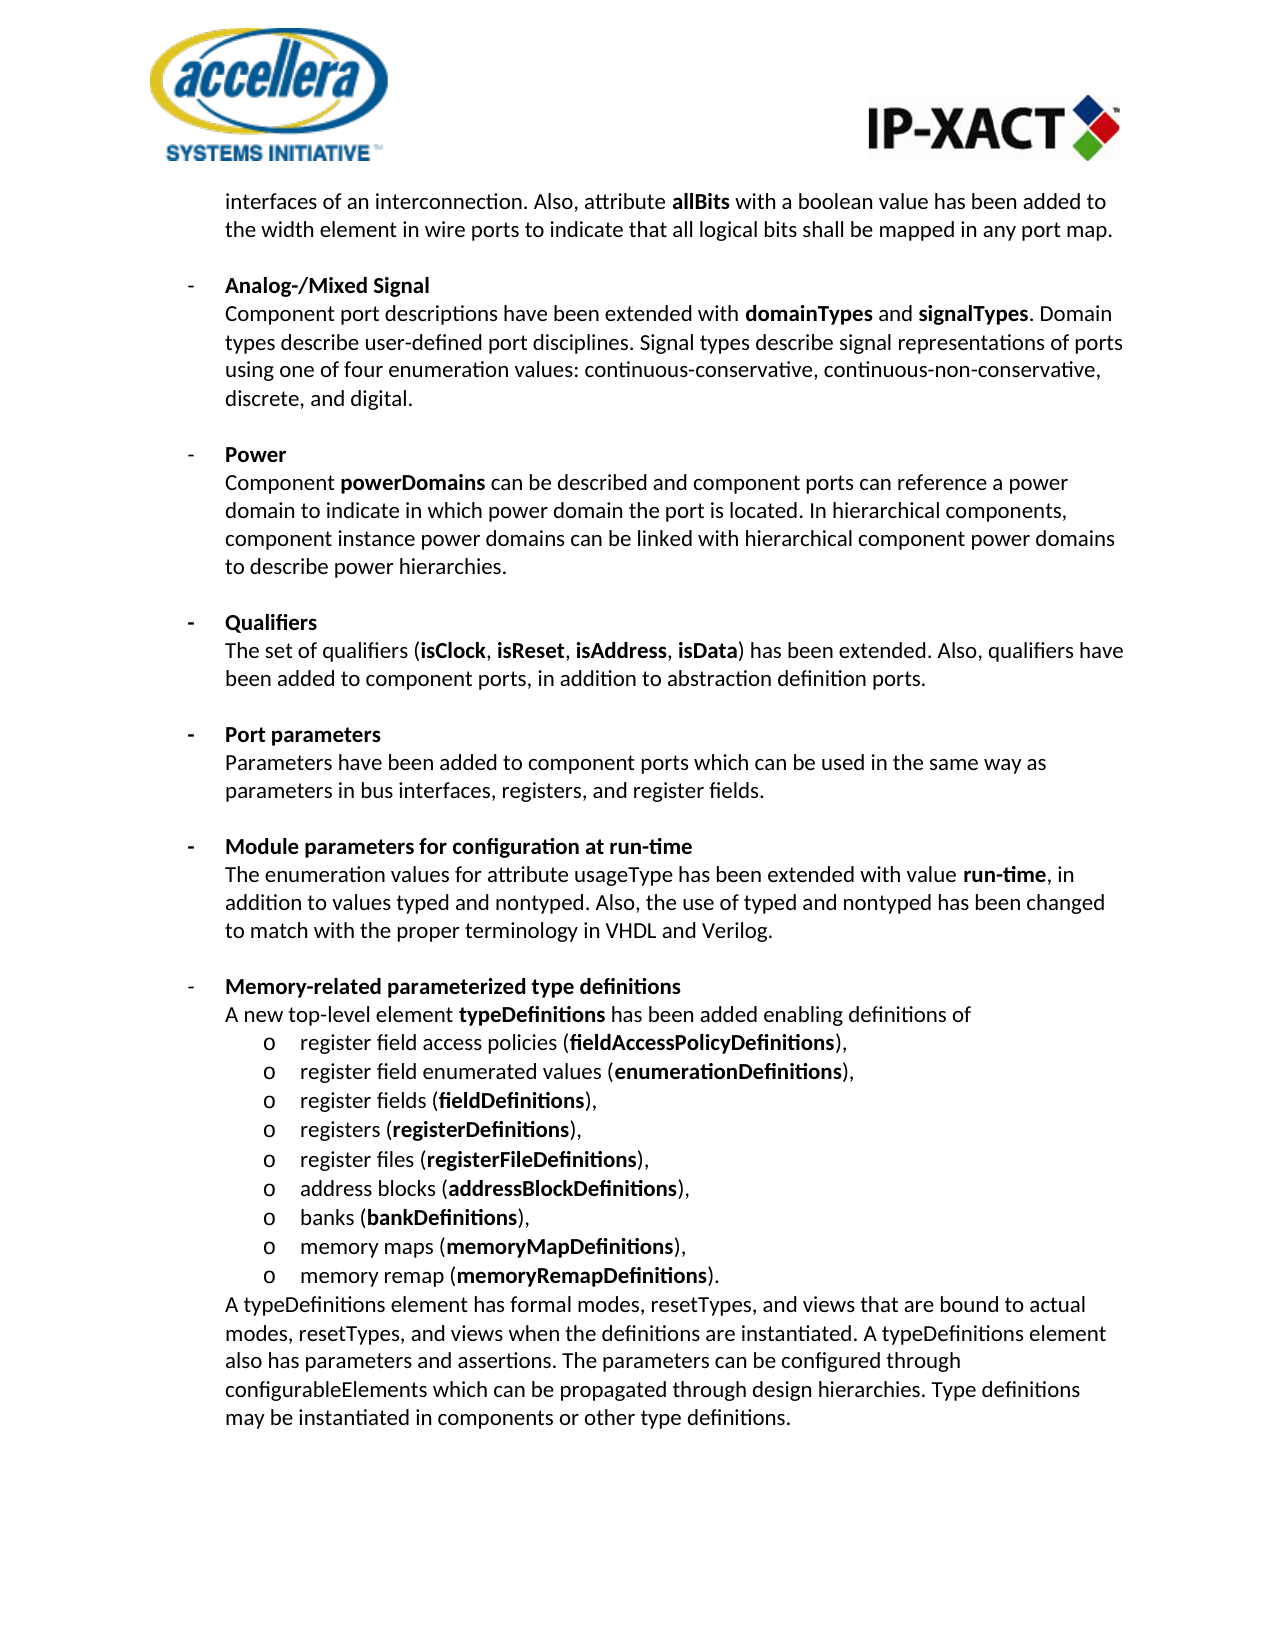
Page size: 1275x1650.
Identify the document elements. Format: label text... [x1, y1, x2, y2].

picture [868, 95, 1120, 161]
text A typeDefinitions element has formal modes, resetTypes, and views that are bound to actual modes, resetTypes, and views when the definitions are instantiated. A typeDefinitions element also has parameters and assertions. The parameters can be configured through configurableElements which can be propagated through design hierarchies. Type definitions may be instantiated in components or other type definitions. [225, 1291, 1125, 1459]
list Port parameters Parameters have been added to component ports which can be used in the same way as parameters in bus interfaces, registers, and register fields. [187, 720, 1125, 832]
list register files (registerFileDefinitions), [262, 1145, 1125, 1174]
list register field enumerated values (enumerationDefinitions), [262, 1057, 1125, 1086]
list register fields (fieldDefinitions), [262, 1086, 1125, 1116]
list memory remap (memoryRemapDefinitions). [262, 1261, 1125, 1291]
list banks (bankDefinitions), [262, 1203, 1125, 1232]
picture [150, 28, 388, 161]
list Power Component powerDomains can be described and component ports can reference a power domain to indicate in which power domain the port is located. In hierarchical components, component instance power domains can be linked with hierarchical component power domains to describe power hierarchies. [187, 440, 1125, 608]
list Qualifiers The set of qualifiers (isClock, isReset, isAddress, isData) has been extended. Also, qualifiers have been added to component ports, in addition to abstraction definition ports. [187, 608, 1125, 720]
list register field access policies (fieldAccessPolicyDefinitions), [262, 1028, 1125, 1057]
list registers (registerDefinitions), [262, 1116, 1125, 1145]
list Memory-related parameterized type definitions A new top-level element typeDefinitions has been added enabling definitions of [187, 972, 1125, 1028]
list Analog-/Mixed Signal Component port descriptions have been extended with domainTypes and signalTypes. Domain types describe user-defined port disciplines. Signal types describe signal representations of ports using one of four enumeration values: continuous-conservative, continuous-non-conservative, discrete, and digital. [187, 272, 1125, 440]
list memory maps (memoryMapDefinitions), [262, 1232, 1125, 1261]
list Module parameters for configuration at run-time The enumeration values for attribute usageType has been extended with value run-time, in addition to values typed and nontyped. Also, the use of typed and nontyped has been changed to match with the proper terminology in VHDL and Verilog. [187, 832, 1125, 972]
list address blocks (addressBlockDefinitions), [262, 1174, 1125, 1203]
